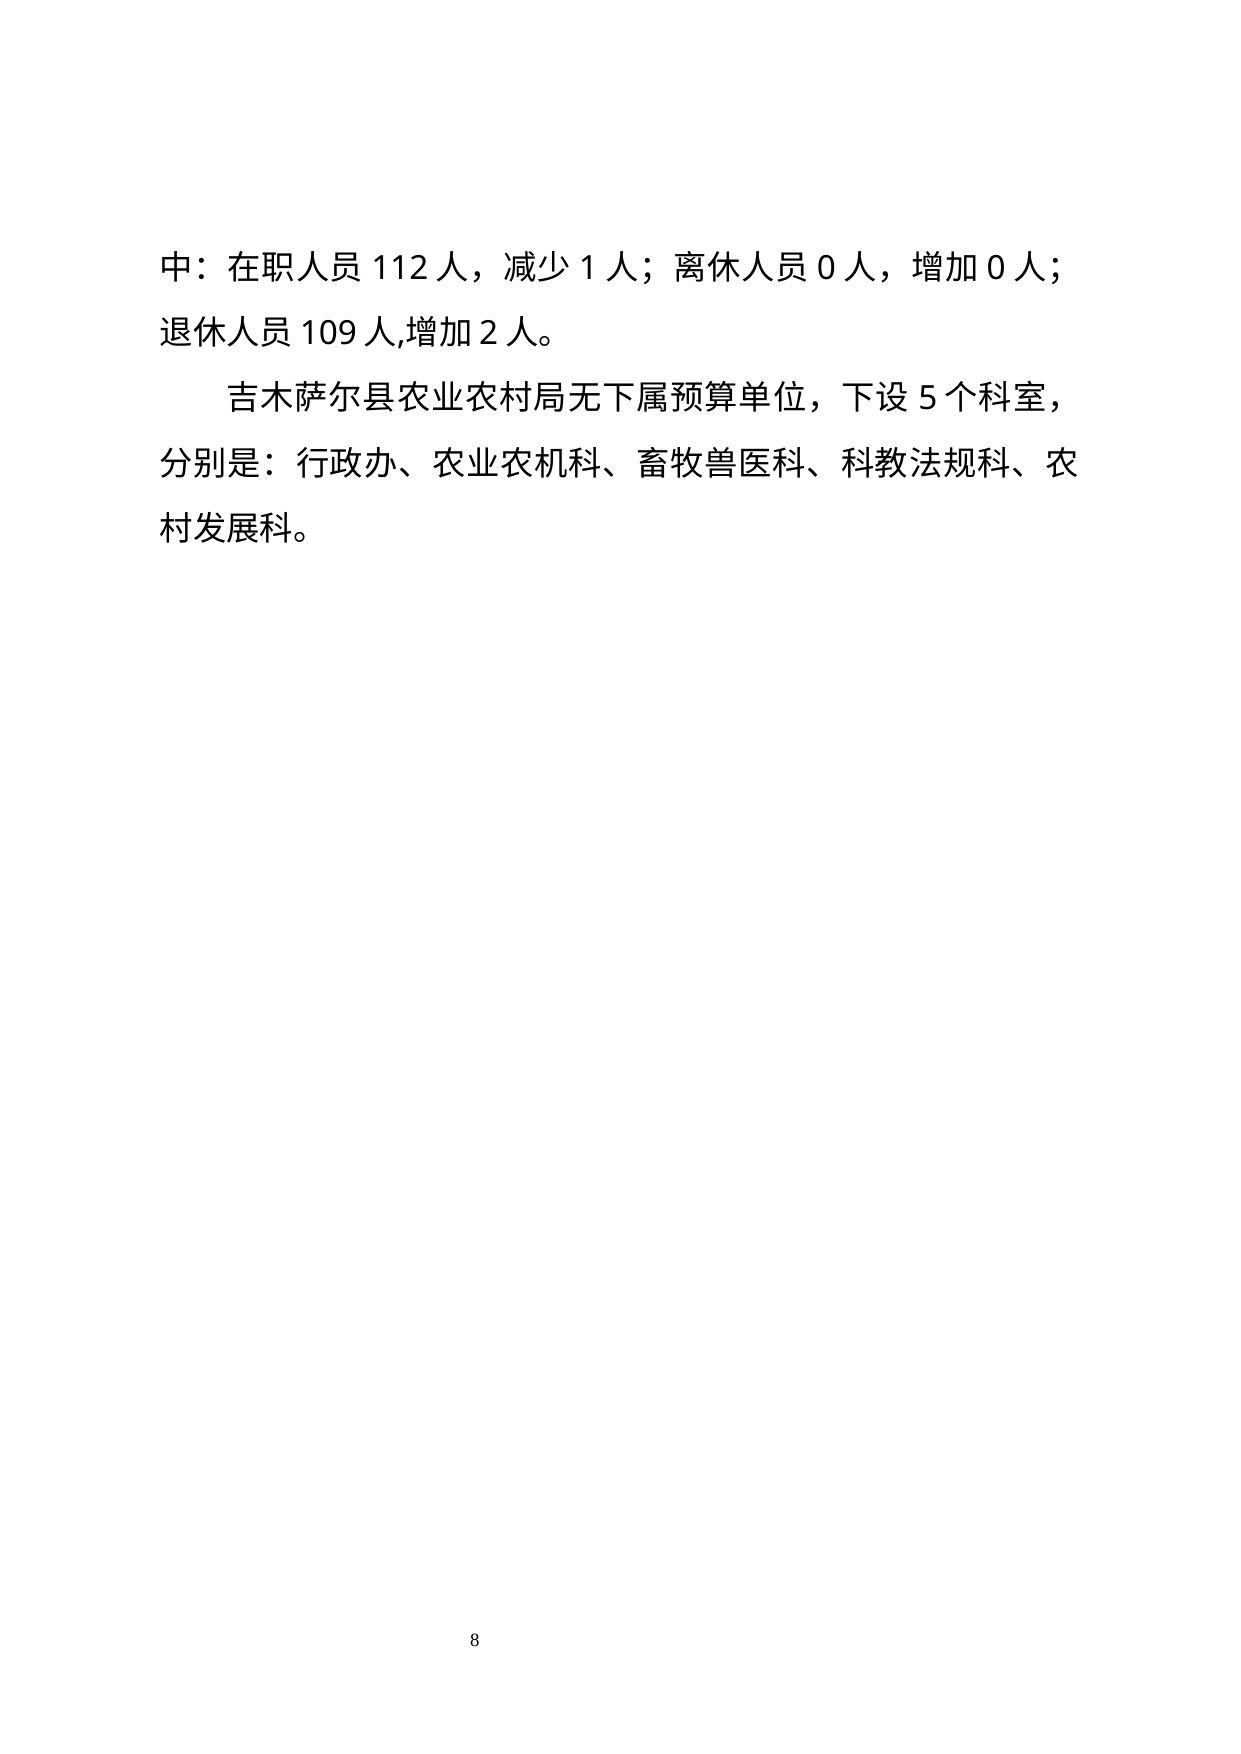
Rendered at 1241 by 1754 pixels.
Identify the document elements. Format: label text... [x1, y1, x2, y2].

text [159, 233, 1081, 363]
text 吉木萨尔县农业农村局无下属预算单位，下设5个科室，分别是：行政办、农业农机科、畜牧兽医科、科教法规科、农村发展科。 [159, 363, 1081, 558]
